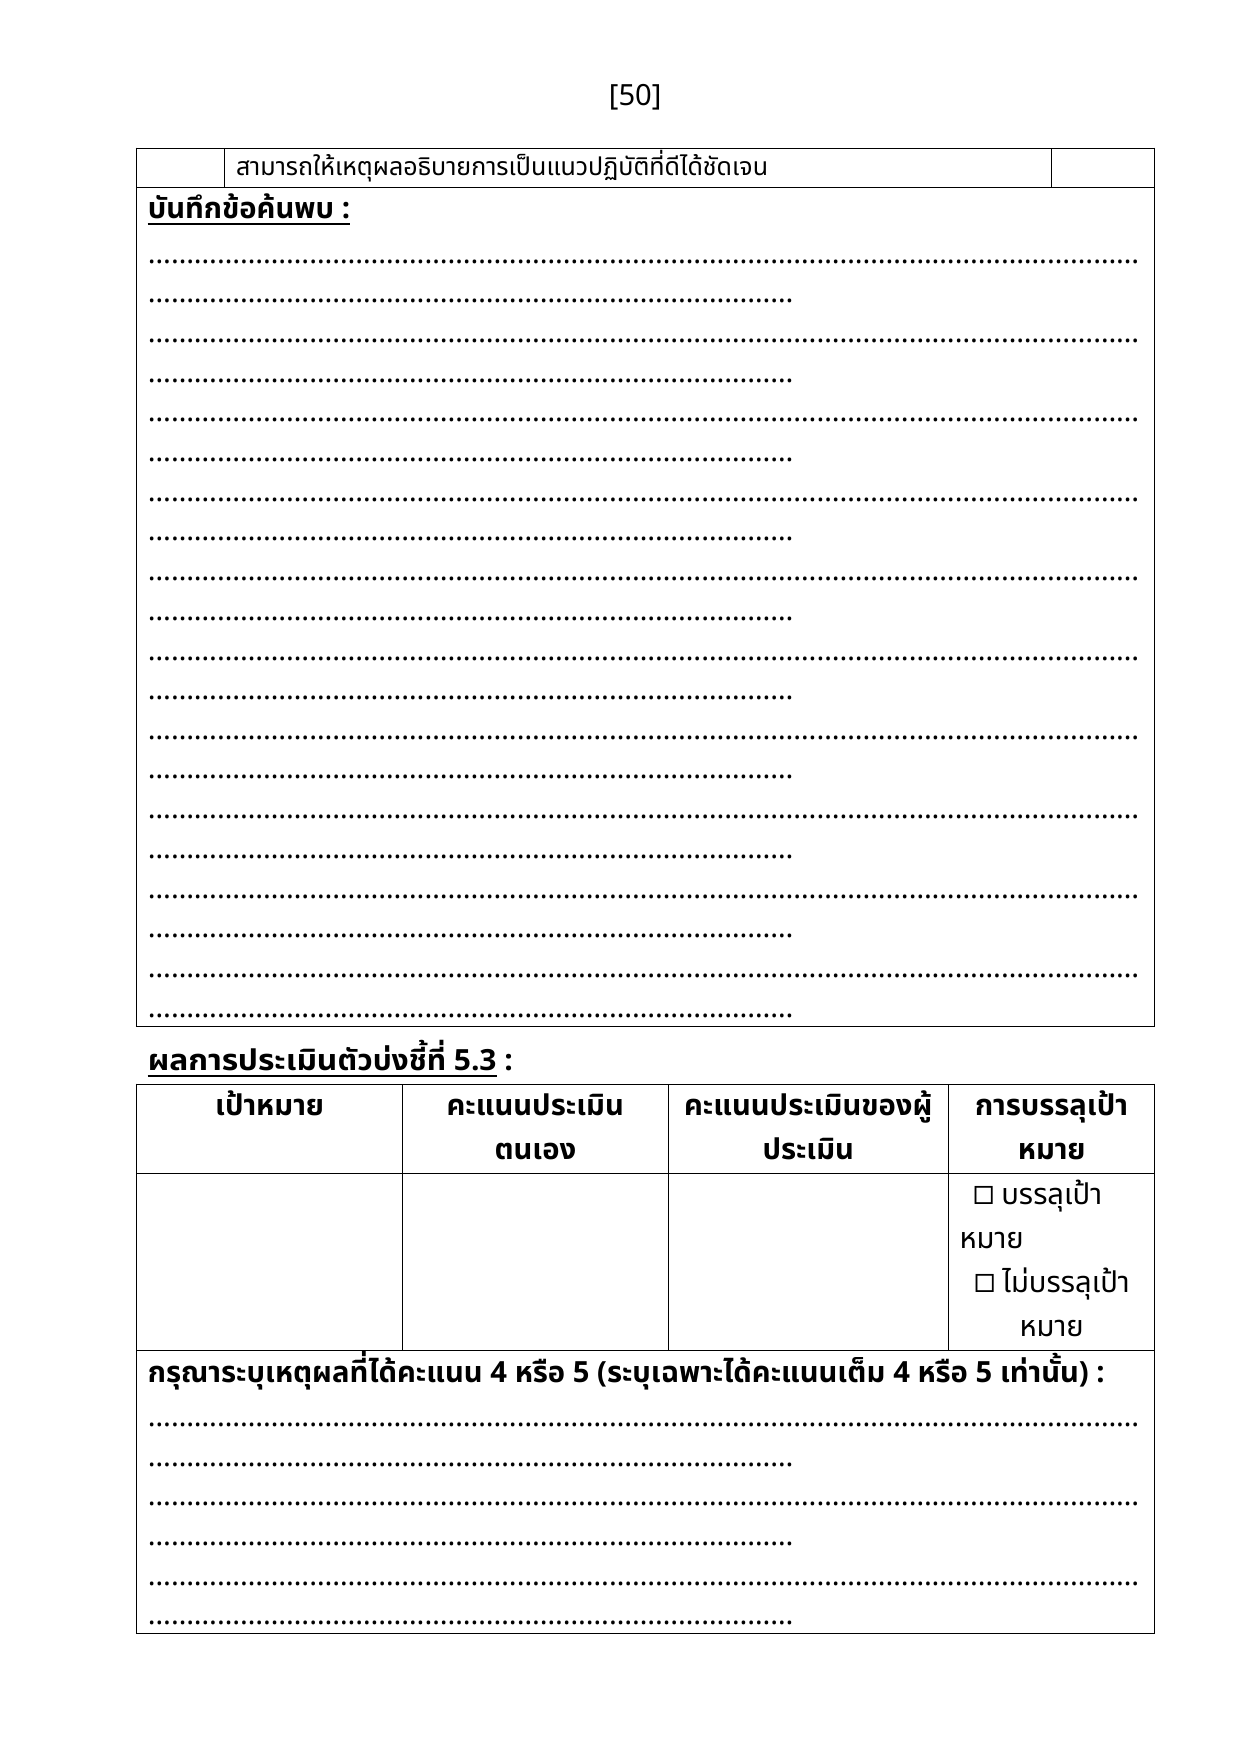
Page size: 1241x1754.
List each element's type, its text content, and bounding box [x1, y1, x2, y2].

table_header คะแนนประเมินของผู้ประเมิน [669, 1085, 948, 1173]
table_cell [137, 1174, 402, 1350]
table_cell [669, 1174, 948, 1350]
text ผลการประเมินตัวบ่งชี้ที่ 5.3 : [148, 1039, 1132, 1083]
table_cell 5 [137, 149, 224, 187]
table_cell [225, 149, 1051, 187]
table_cell บันทึกข้อค้นพบ : …………………………………………………………………………………………………………………………………………………………………………………………… …………………………………………………………………………………………………………………………………………………………………………………………… …………………………………………………………………………………………………………………………………………………………………………………………… …………………………………………………………………………………………………………………………………………………………………………………………… …………………………………………………………………………………………………………………………………………………………………………………………… …………………………………………………………………………………………………………………………………………………………………………………………… …………………………………………………………………………………………………………………………………………………………………………………………… …………………………………………………………………………………………………………………………………………………………………………………………… …………………………………………………………………………………………………………………………………………………………………………………………… …………………………………………………………………………………………………………………………………………………………………………………………… [137, 188, 1154, 1026]
table_cell บรรลุเป้าหมาย ไม่บรรลุเป้าหมาย [949, 1174, 1154, 1350]
table_header คะแนนประเมินตนเอง [403, 1085, 668, 1173]
table_cell [1052, 149, 1154, 187]
table_header เป้าหมาย [137, 1085, 402, 1173]
table_header การบรรลุเป้าหมาย [949, 1085, 1154, 1173]
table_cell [137, 1351, 1154, 1633]
table_cell [403, 1174, 668, 1350]
